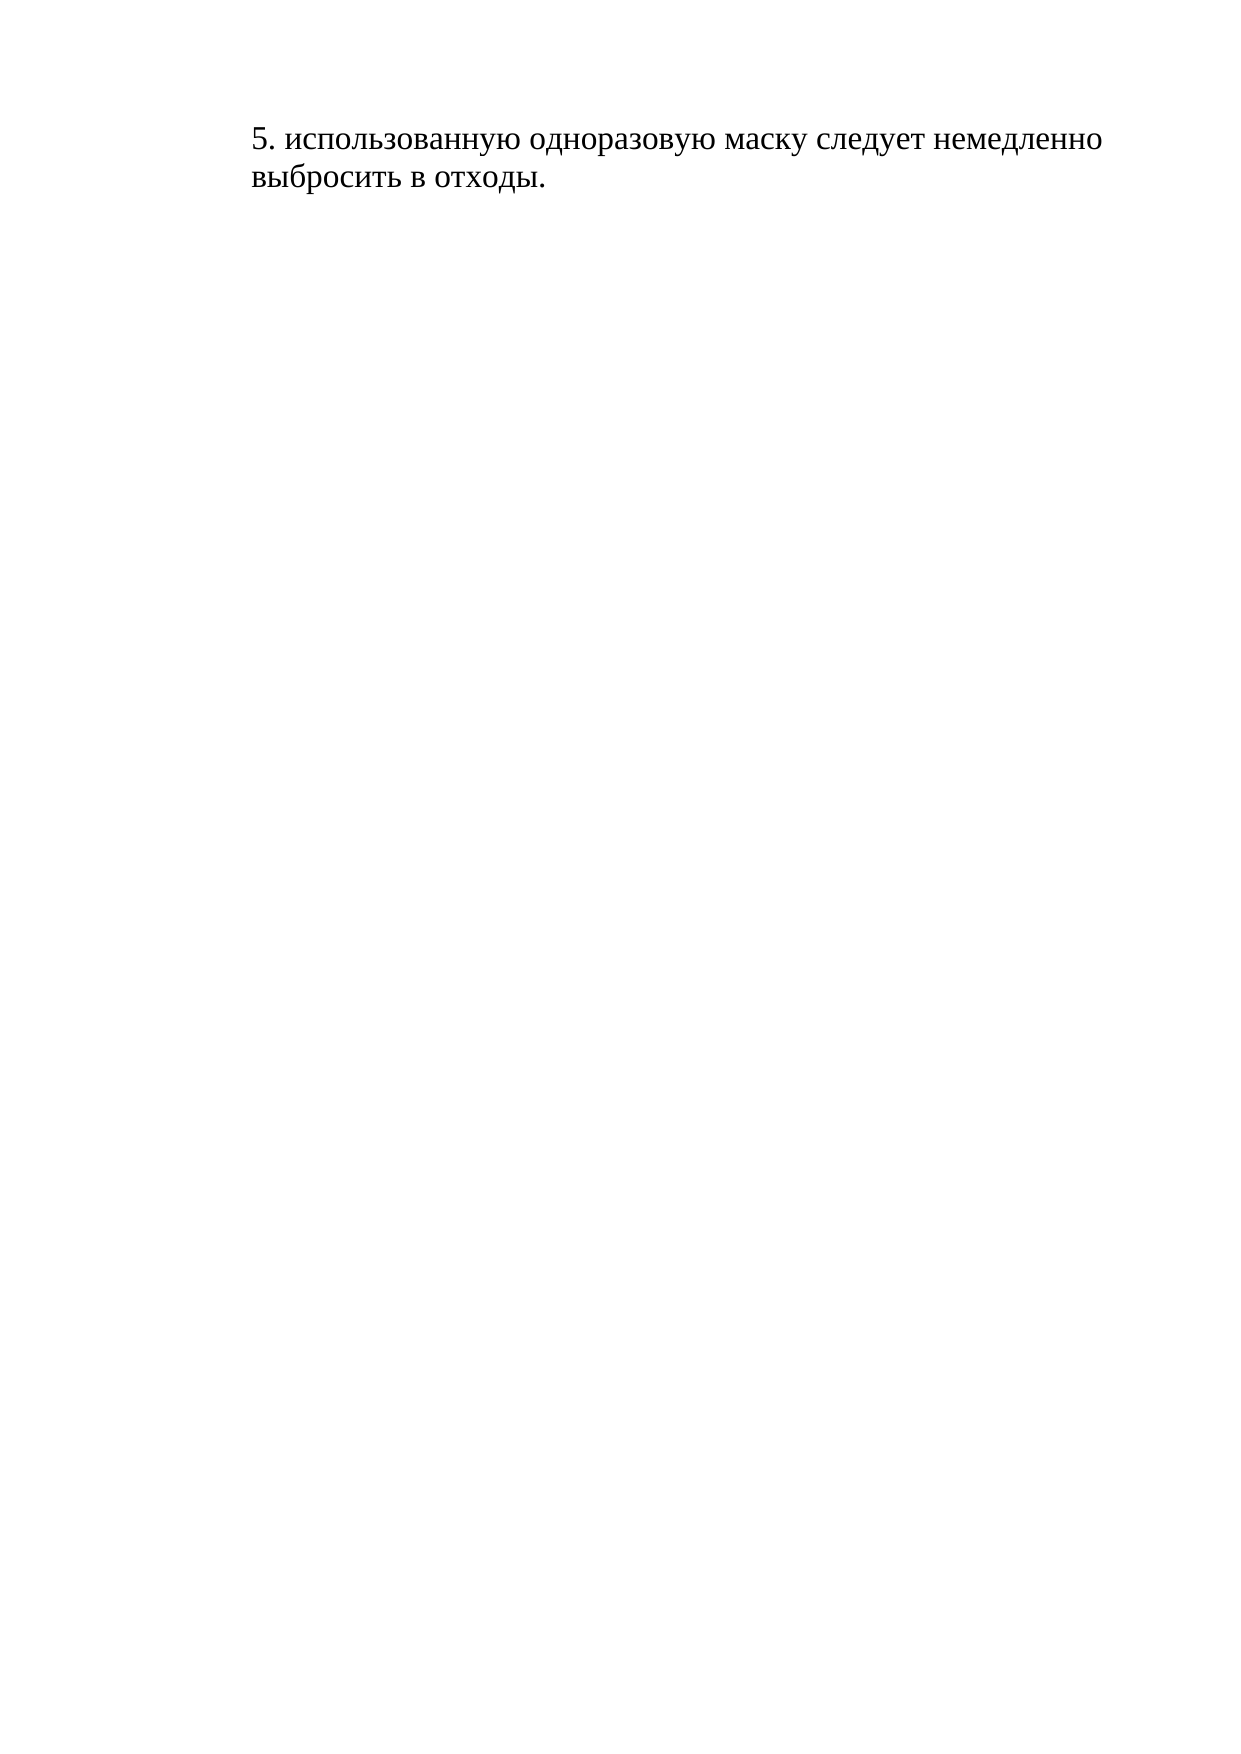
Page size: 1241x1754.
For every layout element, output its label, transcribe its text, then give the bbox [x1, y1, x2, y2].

text 5. использованную одноразовую маску следует немедленно выбросить в отходы. [251, 118, 1152, 223]
